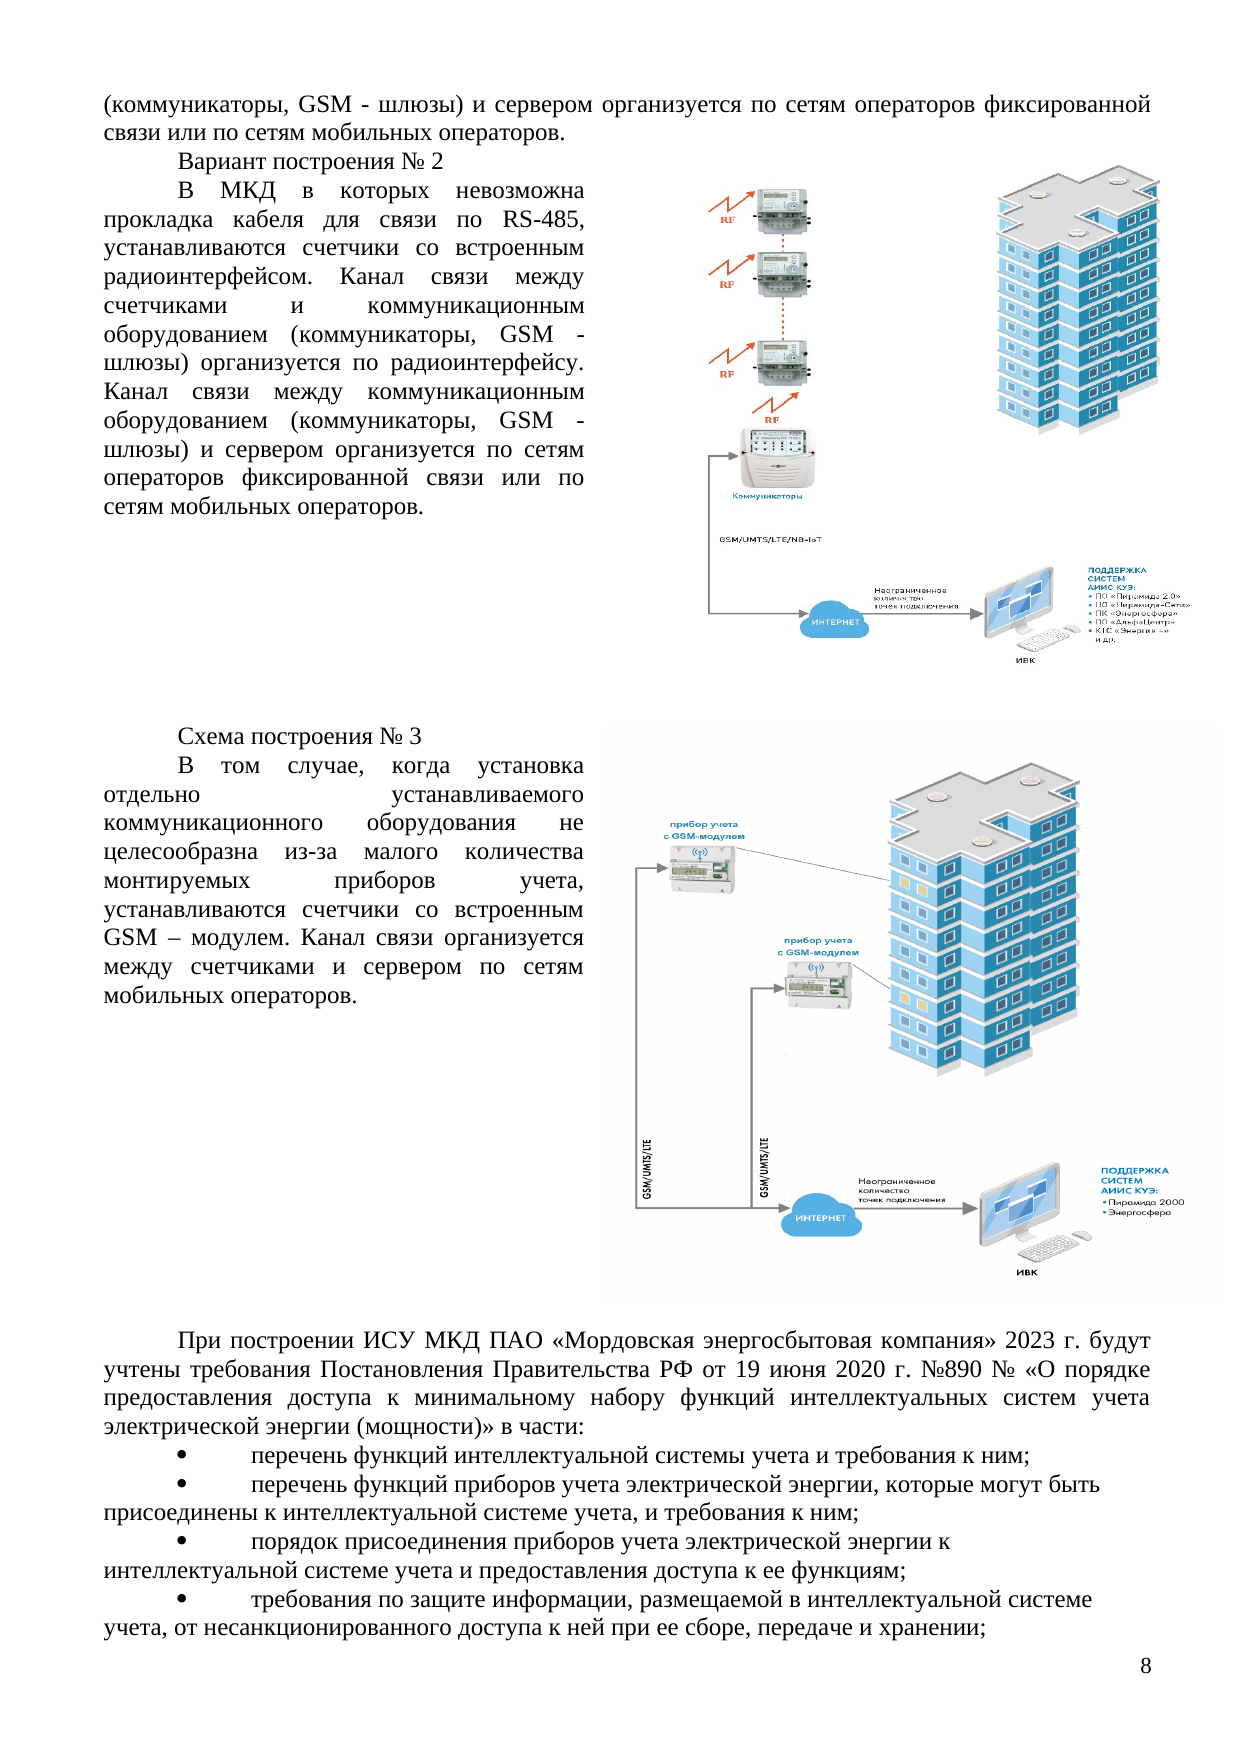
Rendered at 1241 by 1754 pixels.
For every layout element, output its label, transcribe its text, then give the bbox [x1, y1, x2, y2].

picture [602, 147, 1221, 682]
text В том случае, когда установка отдельно устанавливаемого коммуникационного оборудования не целесообразна из-за малого количества монтируемых приборов учета, устанавливаются счетчики со встроенным GSM – модулем. Канал связи организуется между счетчиками и сервером по сетям мобильных операторов. [103, 750, 602, 1009]
list перечень функций интеллектуальной системы учета и требования к ним; [103, 1440, 1152, 1469]
list порядок присоединения приборов учета электрической энергии к интеллектуальной системе учета и предоставления доступа к ее функциям; [103, 1526, 1152, 1584]
text Вариант построения № 2 [103, 146, 1152, 175]
list перечень функций приборов учета электрической энергии, которые могут быть присоединены к интеллектуальной системе учета, и требования к ним; [103, 1469, 1152, 1526]
text При построении ИСУ МКД ПАО «Мордовская энергосбытовая компания» 2023 г. будут учтены требования Постановления Правительства РФ от 19 июня 2020 г. №890 № «О порядке предоставления доступа к минимальному набору функций интеллектуальных систем учета электрической энергии (мощности)» в части: [103, 1325, 1152, 1440]
text В МКД в которых невозможна прокладка кабеля для связи по RS-485, устанавливаются счетчики со встроенным радиоинтерфейсом. Канал связи между счетчиками и коммуникационным оборудованием (коммуникаторы, GSM - шлюзы) организуется по радиоинтерфейсу. Канал связи между коммуникационным оборудованием (коммуникаторы, GSM - шлюзы) и сервером организуется по сетям операторов фиксированной связи или по сетям мобильных операторов. [103, 175, 602, 520]
list требования по защите информации, размещаемой в интеллектуальной системе учета, от несанкционированного доступа к ней при ее сборе, передаче и хранении; [103, 1584, 1152, 1641]
text Схема построения № 3 [103, 721, 1152, 750]
picture [602, 723, 1221, 1305]
